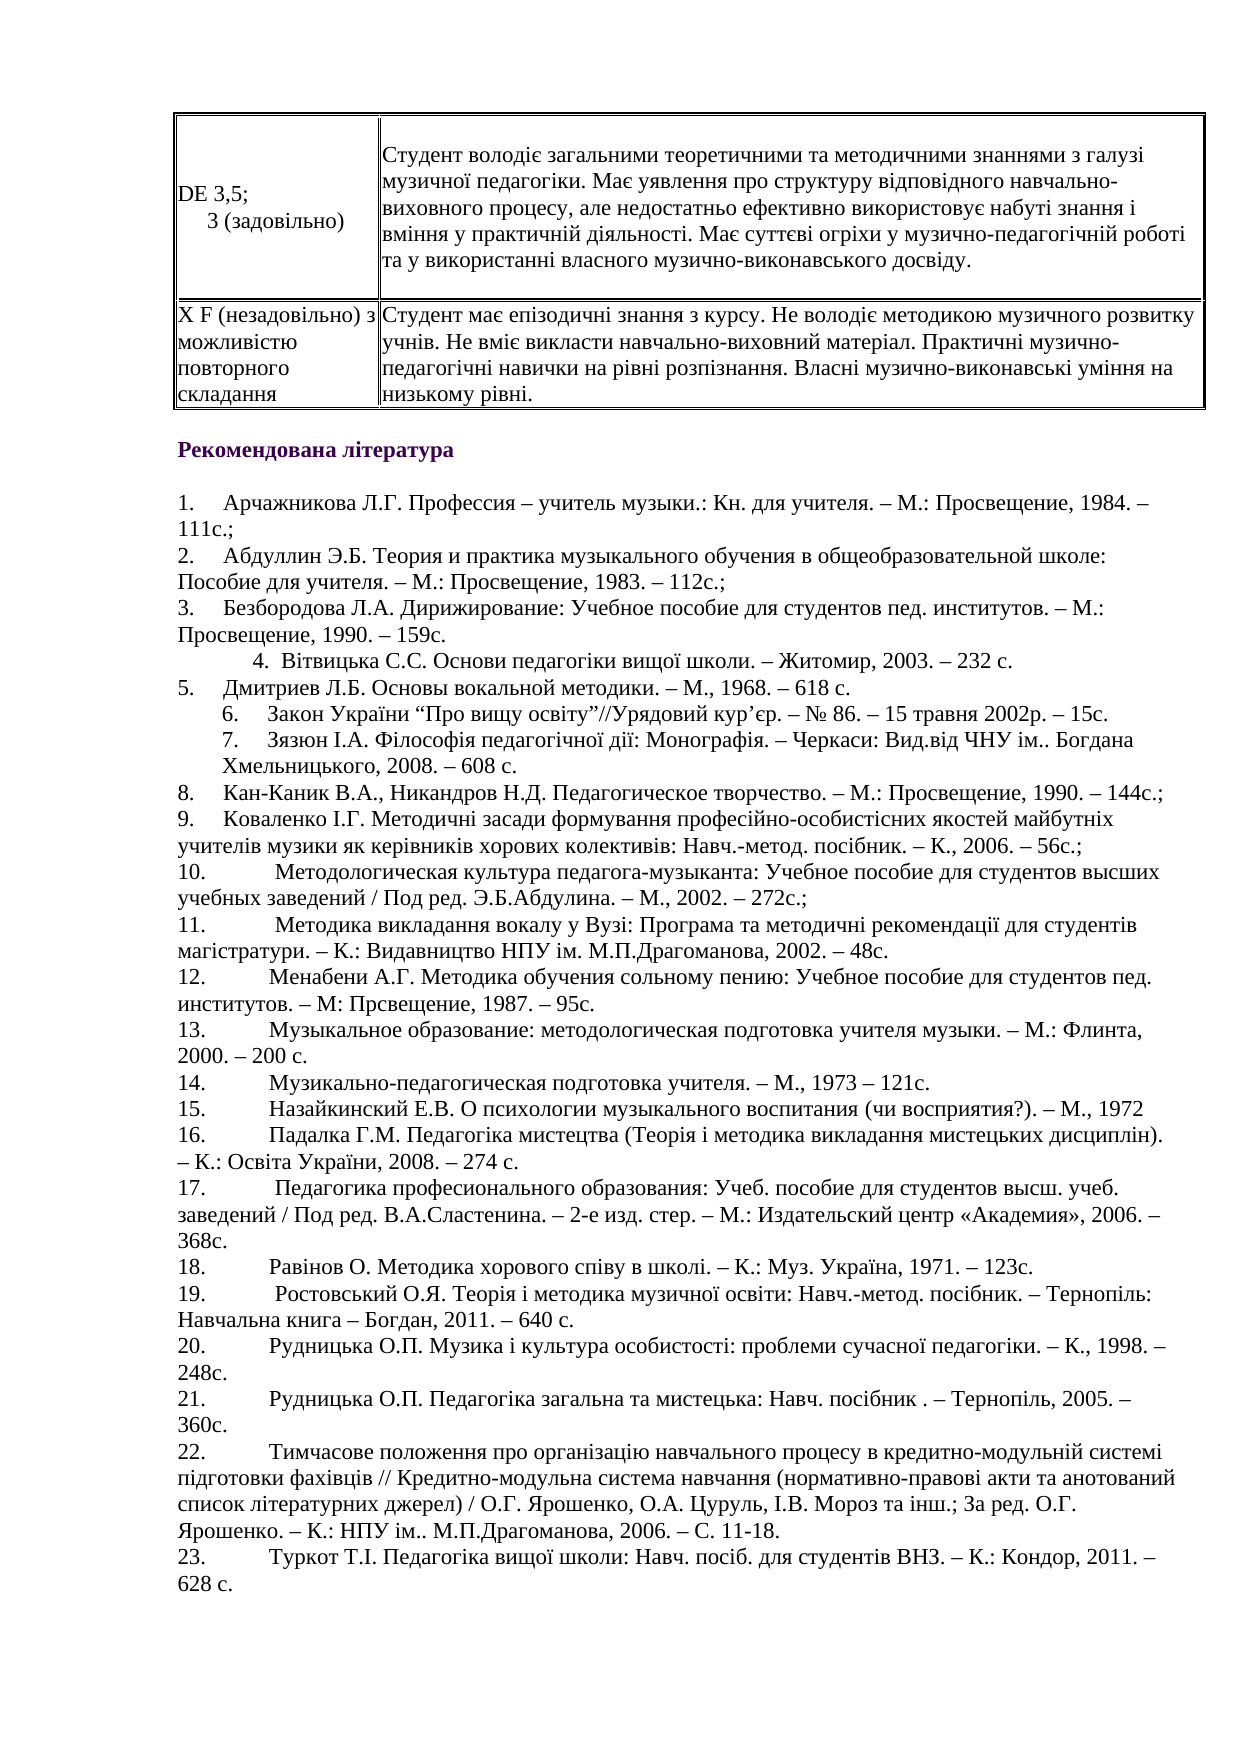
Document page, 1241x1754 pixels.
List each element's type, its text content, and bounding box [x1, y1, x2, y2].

text 16. Падалка Г.М. Педагогіка мистецтва (Теорія і методика викладання мистецьких дисциплін). – К.: Освіта України, 2008. – 274 с. [177, 1122, 1181, 1174]
table_cell Студент володіє загальними теоретичними та методичними знаннями з галузі музичної педагогіки. Має уявлення про структуру відповідного навчально-виховного процесу, але недостатньо ефективно використовує набуті знання і вміння у практичній діяльності. Має суттєві огріхи у музично-педагогічній роботі та у використанні власного музично-виконавського досвіду. [380, 116, 1203, 298]
text 19. Ростовський О.Я. Теорія і методика музичної освіти: Навч.-метод. посібник. – Тернопіль: Навчальна книга – Богдан, 2011. – 640 с. [177, 1280, 1181, 1332]
text 1. Арчажникова Л.Г. Профессия – учитель музыки.: Кн. для учителя. – М.: Просвещение, 1984. – 111с.; [177, 489, 1181, 542]
text 14. Музикально-педагогическая подготовка учителя. – М., 1973 – 121с. [177, 1069, 1181, 1095]
text 12. Менабени А.Г. Методика обучения сольному пению: Учебное пособие для студентов пед. институтов. – М: Прсвещение, 1987. – 95с. [177, 963, 1181, 1016]
text 9. Коваленко І.Г. Методичні засади формування професійно-особистісних якостей майбутніх учителів музики як керівників хорових колективів: Навч.-метод. посібник. – К., 2006. – 56с.; [177, 805, 1181, 858]
table_cell Студент має епізодичні знання з курсу. Не володіє методикою музичного розвитку учнів. Не вміє викласти навчально-виховний матеріал. Практичні музично-педагогічні навички на рівні розпізнання. Власні музично-виконавські уміння на низькому рівні. [380, 298, 1204, 407]
text 2. Абдуллин Э.Б. Теория и практика музыкального обучения в общеобразовательной школе: Пособие для учителя. – М.: Просвещение, 1983. – 112с.; [177, 542, 1181, 594]
table_cell DE 3,5; 3 (задовільно) [177, 116, 379, 298]
text 13. Музыкальное образование: методологическая подготовка учителя музыки. – М.: Флинта, 2000. – 200 с. [177, 1016, 1181, 1069]
text 5. Дмитриев Л.Б. Основы вокальной методики. – М., 1968. – 618 с. [177, 673, 1181, 700]
text 22. Тимчасове положення про організацію навчального процесу в кредитно-модульній системі підготовки фахівців // Кредитно-модульна система навчання (нормативно-правові акти та анотований список літературних джерел) / О.Г. Ярошенко, О.А. Цуруль, І.В. Мороз та інш.; За ред. О.Г. Ярошенко. – К.: НПУ ім.. М.П.Драгоманова, 2006. – С. 11-18. [177, 1438, 1181, 1543]
text 11. Методика викладання вокалу у Вузі: Програма та методичні рекомендації для студентів магістратури. – К.: Видавництво НПУ ім. М.П.Драгоманова, 2002. – 48с. [177, 911, 1181, 963]
text 23. Туркот Т.І. Педагогіка вищої школи: Навч. посіб. для студентів ВНЗ. – К.: Кондор, 2011. – 628 с. [177, 1543, 1181, 1596]
text 17. Педагогика професионального образования: Учеб. пособие для студентов высш. учеб. заведений / Под ред. В.А.Сластенина. – 2-е изд. стер. – М.: Издательский центр «Академия», 2006. – 368с. [177, 1174, 1181, 1253]
text 7. Зязюн І.А. Філософія педагогічної дії: Монографія. – Черкаси: Вид.від ЧНУ ім.. Богдана Хмельницького, 2008. – 608 с. [222, 726, 1181, 779]
text 6. Закон України “Про вищу освіту”//Урядовий кур’єр. – № 86. – 15 травня 2002р. – 15с. [222, 700, 1181, 726]
table_cell Х F (незадовільно) з можливістю повторного складання [177, 298, 379, 407]
text 8. Кан-Каник В.А., Никандров Н.Д. Педагогическое творчество. – М.: Просвещение, 1990. – 144с.; [177, 779, 1181, 805]
text 3. Безбородова Л.А. Дирижирование: Учебное пособие для студентов пед. институтов. – М.: Просвещение, 1990. – 159с. [177, 594, 1181, 647]
text 20. Рудницька О.П. Музика і культура особистості: проблеми сучасної педагогіки. – К., 1998. – 248с. [177, 1332, 1181, 1385]
text 18. Равінов О. Методика хорового співу в школі. – К.: Муз. Україна, 1971. – 123с. [177, 1253, 1181, 1280]
text Рекомендована література [177, 436, 1181, 463]
text 21. Рудницька О.П. Педагогіка загальна та мистецька: Навч. посібник . – Тернопіль, 2005. – 360с. [177, 1385, 1181, 1438]
text 4. Вітвицька С.С. Основи педагогіки вищої школи. – Житомир, 2003. – 232 с. [252, 647, 1181, 673]
text 15. Назайкинский Е.В. О психологии музыкального воспитания (чи восприятия?). – М., 1972 [177, 1095, 1181, 1122]
text 10. Методологическая культура педагога-музыканта: Учебное пособие для студентов высших учебных заведений / Под ред. Э.Б.Абдулина. – М., 2002. – 272с.; [177, 858, 1181, 911]
